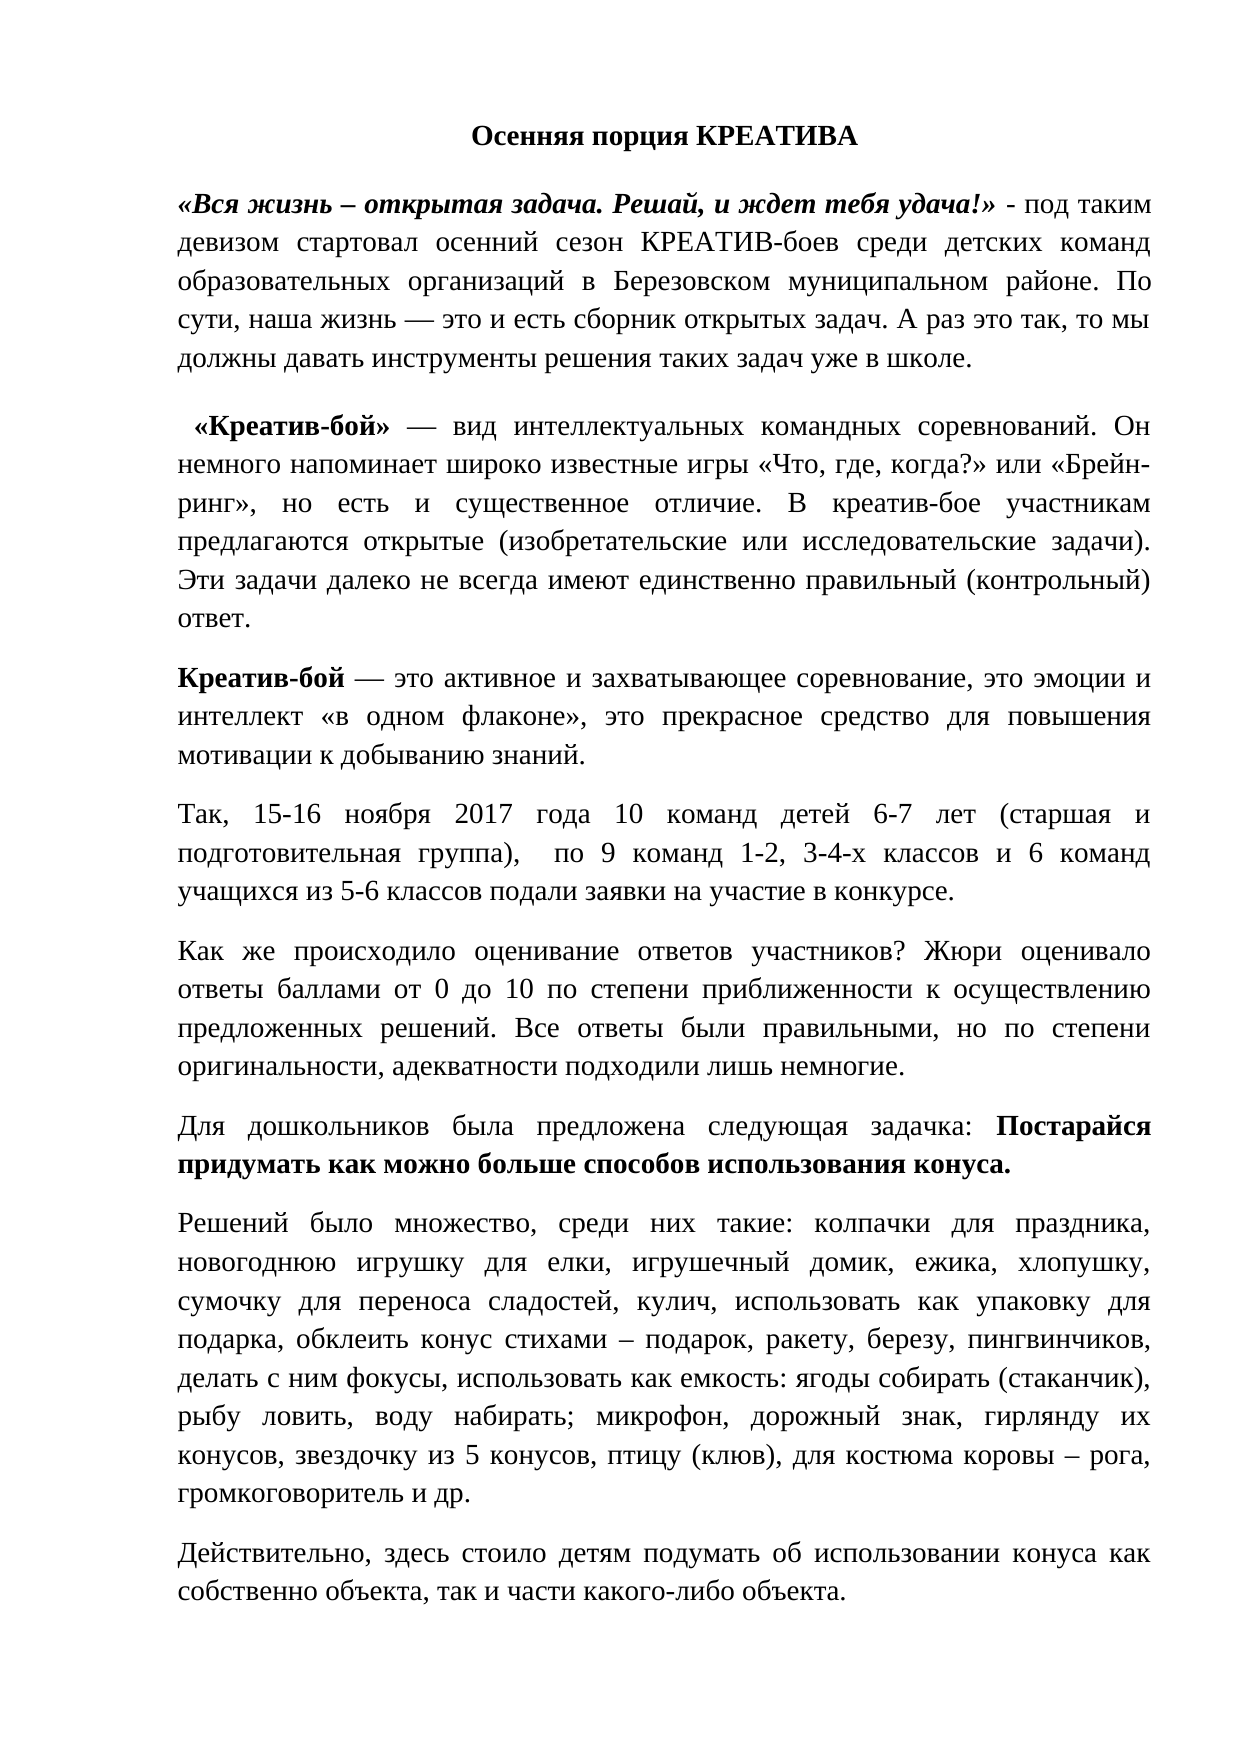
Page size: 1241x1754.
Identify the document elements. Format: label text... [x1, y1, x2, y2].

text Осенняя порция КРЕАТИВА [177, 118, 1152, 152]
text «Вся жизнь – открытая задача. Решай, и ждет тебя удача!» - под таким девизом стартовал осенний сезон КРЕАТИВ-боев среди детских команд образовательных организаций в Березовском муниципальном районе. По сути, наша жизнь — это и есть сборник открытых задач. А раз это так, то мы должны давать инструменты решения таких задач уже в школе. [177, 186, 1152, 373]
text «Креатив-бой» — вид интеллектуальных командных соревнований. Он немного напоминает широко известные игры «Что, где, когда?» или «Брейн-ринг», но есть и существенное отличие. В креатив-бое участникам предлагаются открытые (изобретательские или исследовательские задачи). Эти задачи далеко не всегда имеют единственно правильный (контрольный) ответ. [177, 408, 1152, 634]
text Действительно, здесь стоило детям подумать об использовании конуса как собственно объекта, так и части какого-либо объекта. [177, 1535, 1152, 1607]
text Для дошкольников была предложена следующая задачка: Постарайся придумать как можно больше способов использования конуса. [177, 1108, 1152, 1180]
text Креатив-бой — это активное и захватывающее соревнование, это эмоции и интеллект «в одном флаконе», это прекрасное средство для повышения мотивации к добыванию знаний. [177, 660, 1152, 770]
text Как же происходило оценивание ответов участников? Жюри оценивало ответы баллами от 0 до 10 по степени приближенности к осуществлению предложенных решений. Все ответы были правильными, но по степени оригинальности, адекватности подходили лишь немногие. [177, 933, 1152, 1082]
text Так, 15-16 ноября 2017 года 10 команд детей 6-7 лет (старшая и подготовительная группа), по 9 команд 1-2, 3-4-х классов и 6 команд учащихся из 5-6 классов подали заявки на участие в конкурсе. [177, 796, 1152, 907]
text Решений было множество, среди них такие: колпачки для праздника, новогоднюю игрушку для елки, игрушечный домик, ежика, хлопушку, сумочку для переноса сладостей, кулич, использовать как упаковку для подарка, обклеить конус стихами – подарок, ракету, березу, пингвинчиков, делать с ним фокусы, использовать как емкость: ягоды собирать (стаканчик), рыбу ловить, воду набирать; микрофон, дорожный знак, гирлянду их конусов, звездочку из 5 конусов, птицу (клюв), для костюма коровы – рога, громкоговоритель и др. [177, 1206, 1152, 1509]
